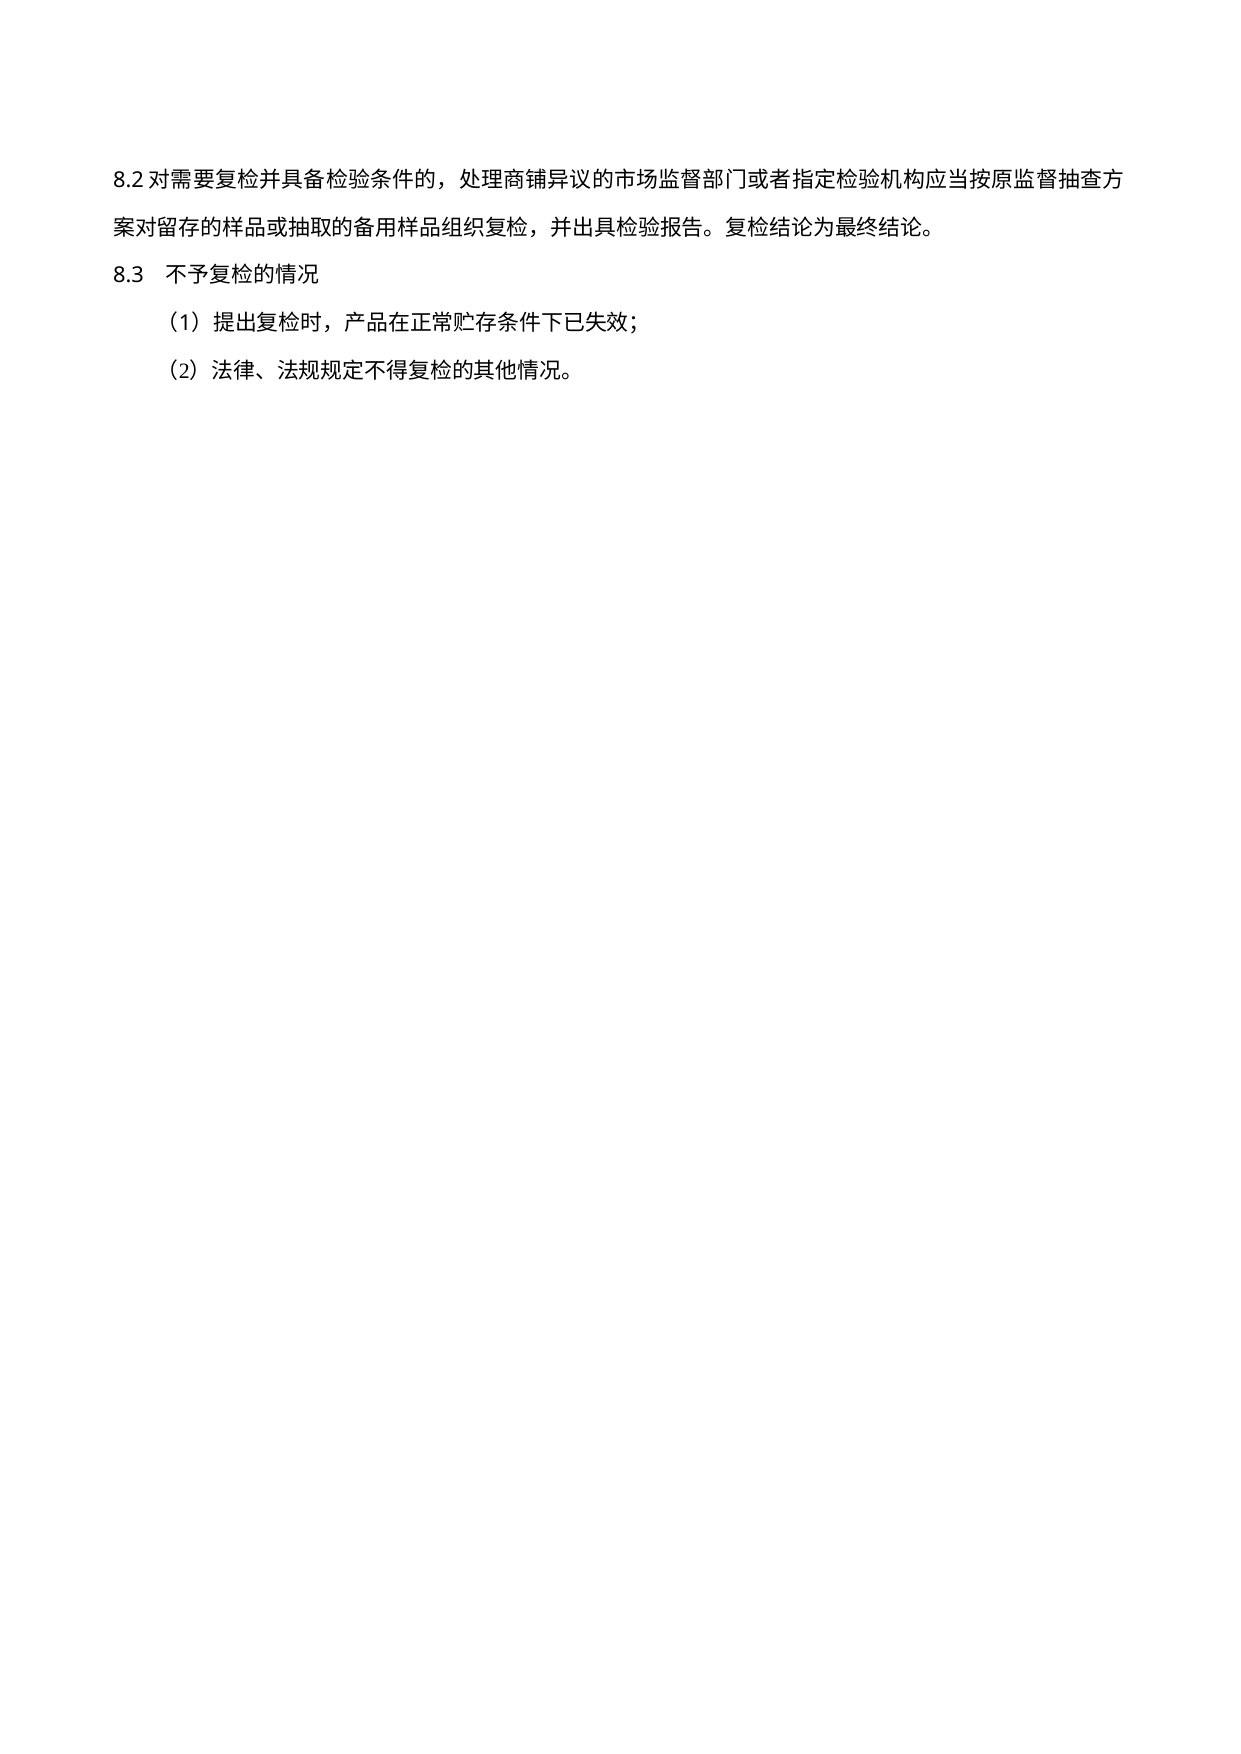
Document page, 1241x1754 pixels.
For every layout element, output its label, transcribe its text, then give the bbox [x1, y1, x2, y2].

text 8.2对需要复检并具备检验条件的，处理商铺异议的市场监督部门或者指定检验机构应当按原监督抽查方案对留存的样品或抽取的备用样品组织复检，并出具检验报告。复检结论为最终结论。 [113, 162, 1127, 241]
text （2）法律、法规规定不得复检的其他情况。 [113, 352, 1127, 385]
text （1）提出复检时，产品在正常贮存条件下已失效； [113, 305, 1127, 336]
text 8.3 不予复检的情况 [113, 257, 1127, 289]
